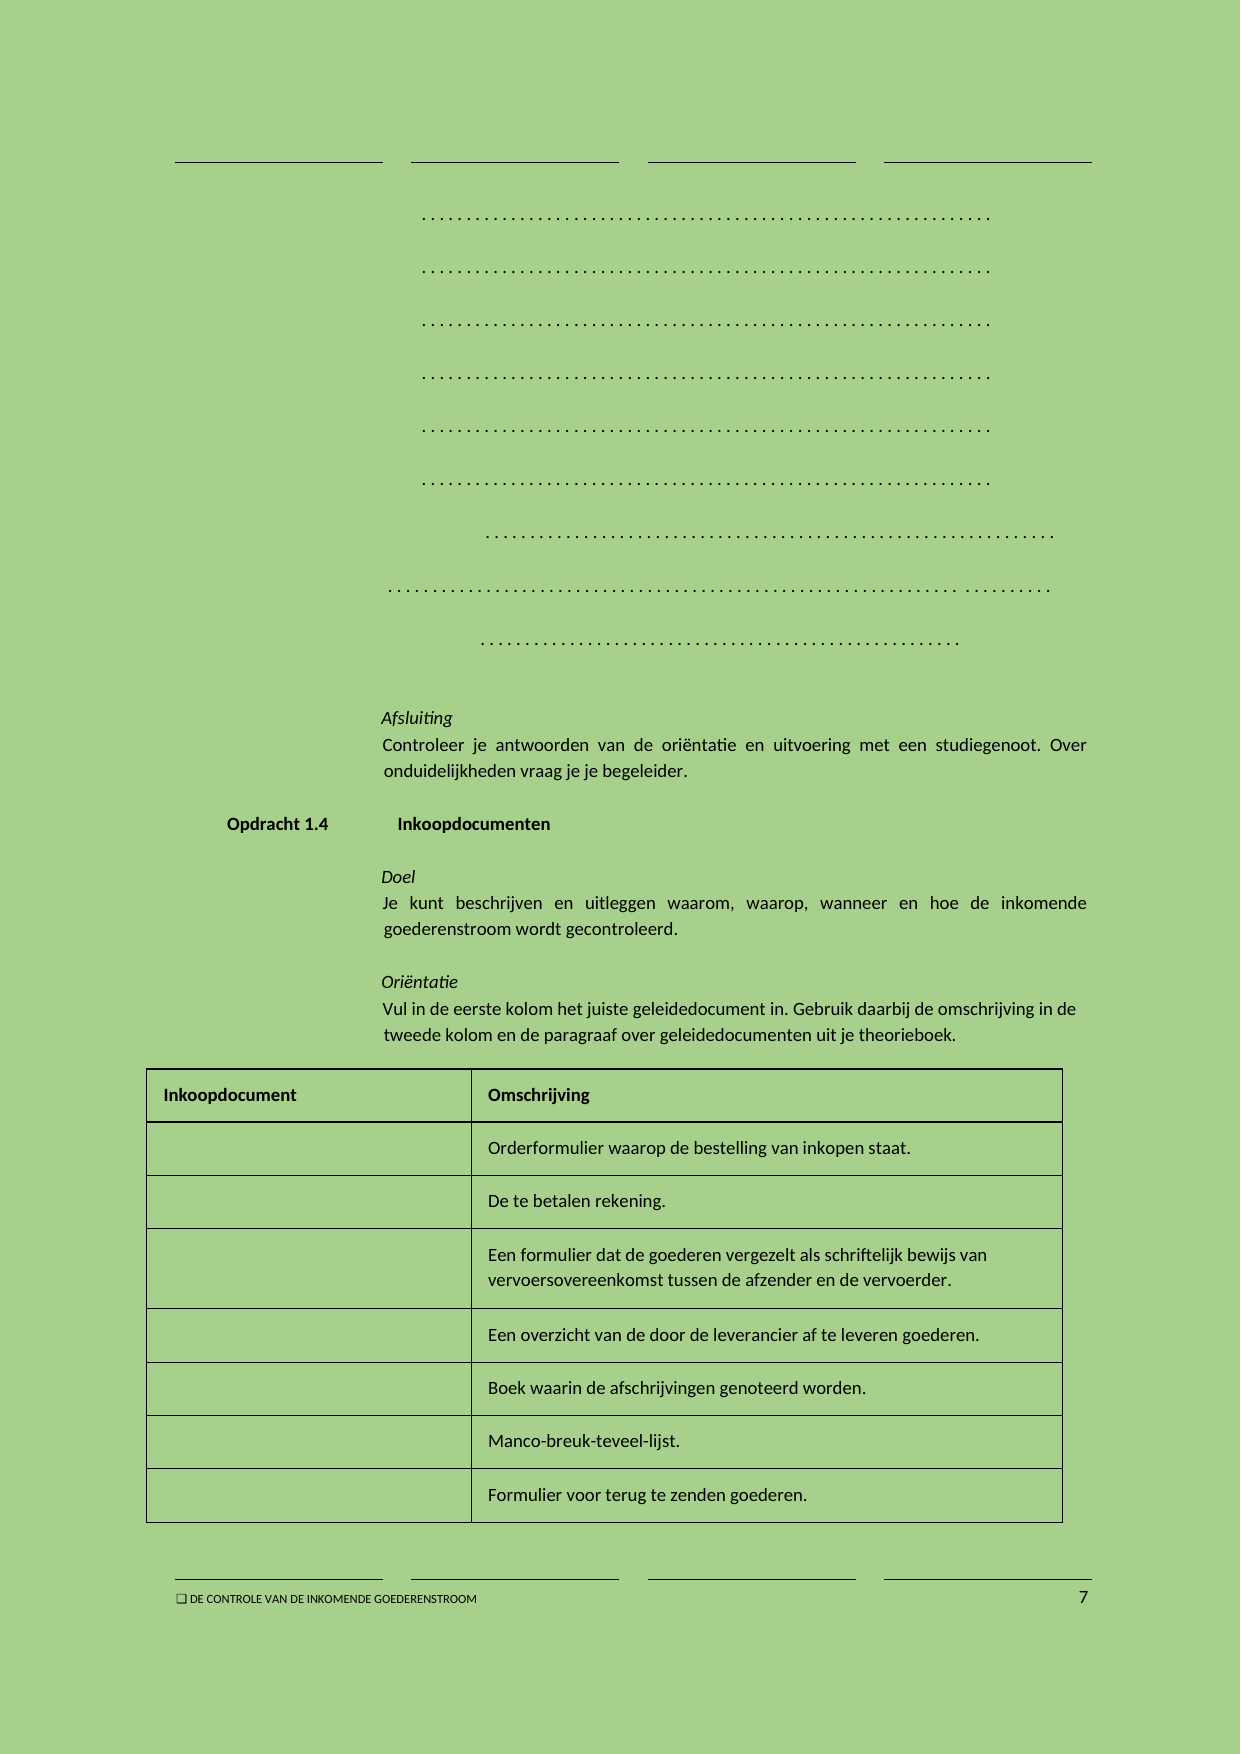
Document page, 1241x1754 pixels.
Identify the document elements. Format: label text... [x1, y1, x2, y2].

table_cell Een overzicht van de door de leverancier af te leveren goederen. [472, 1309, 1062, 1361]
text . . . . . . . . . . . . . . . . . . . . . . . . . . . . . . . . . . . . . . . . . . . . . . . . . . . . . . . . . . . . . . . . [417, 361, 1088, 384]
text . . . . . . . . . . . . . . . . . . . . . . . . . . . . . . . . . . . . . . . . . . . . . . . . . . . . . . . . . . . . . . . . . . . . . . . . . . . . . . . . . . . . . . . . . . . . . . . . . . . . . . . . . . . . . . . . . . . . . . . . . . . . . . . . [383, 574, 1057, 650]
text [417, 255, 1088, 278]
table_cell Formulier voor terug te zenden goederen. [472, 1469, 1062, 1522]
table_cell Een formulier dat de goederen vergezelt als schriftelijk bewijs van vervoersovereenkomst tussen de afzender en de vervoerder. [472, 1229, 1062, 1308]
table_cell [147, 1229, 471, 1308]
table_cell [147, 1176, 471, 1228]
text . . . . . . . . . . . . . . . . . . . . . . . . . . . . . . . . . . . . . . . . . . . . . . . . . . . . . . . . . . . . . . . . [417, 467, 1088, 490]
table_cell [147, 1363, 471, 1415]
text Doel [381, 865, 1088, 888]
text Controleer je antwoorden van de oriëntatie en uitvoering met een studiegenoot. Over onduidelijkheden vraag je je begeleider. [382, 733, 1088, 782]
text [417, 202, 1088, 225]
table_cell De te betalen rekening. [472, 1176, 1062, 1228]
table_cell Manco-breuk-teveel-lijst. [472, 1416, 1062, 1468]
text Afsluiting [381, 706, 1088, 729]
table_cell Orderformulier waarop de bestelling van inkopen staat. [472, 1123, 1062, 1174]
text Vul in de eerste kolom het juiste geleidedocument in. Gebruik daarbij de omschrijving in de tweede kolom en de paragraaf over geleidedocumenten uit je theorieboek. [382, 997, 1078, 1046]
text . . . . . . . . . . . . . . . . . . . . . . . . . . . . . . . . . . . . . . . . . . . . . . . . . . . . . . . . . . . . . . . . [417, 308, 1088, 331]
subtitle Opdracht 1.4 Inkoopdocumenten [227, 812, 799, 835]
text Je kunt beschrijven en uitleggen waarom, waarop, wanneer en hoe de inkomende goederenstroom wordt gecontroleerd. [382, 892, 1088, 940]
table_cell Boek waarin de afschrijvingen genoteerd worden. [472, 1363, 1062, 1415]
table_header Inkoopdocument [147, 1070, 471, 1121]
text . . . . . . . . . . . . . . . . . . . . . . . . . . . . . . . . . . . . . . . . . . . . . . . . . . . . . . . . . . . . . . . . [228, 520, 1055, 543]
table_cell [147, 1309, 471, 1361]
table_cell [147, 1123, 471, 1174]
table_cell [147, 1469, 471, 1522]
table_header Omschrijving [472, 1070, 1062, 1121]
text . . . . . . . . . . . . . . . . . . . . . . . . . . . . . . . . . . . . . . . . . . . . . . . . . . . . . . . . . . . . . . . . [417, 414, 1088, 437]
table_cell [147, 1416, 471, 1468]
text Oriëntatie [381, 970, 1088, 993]
